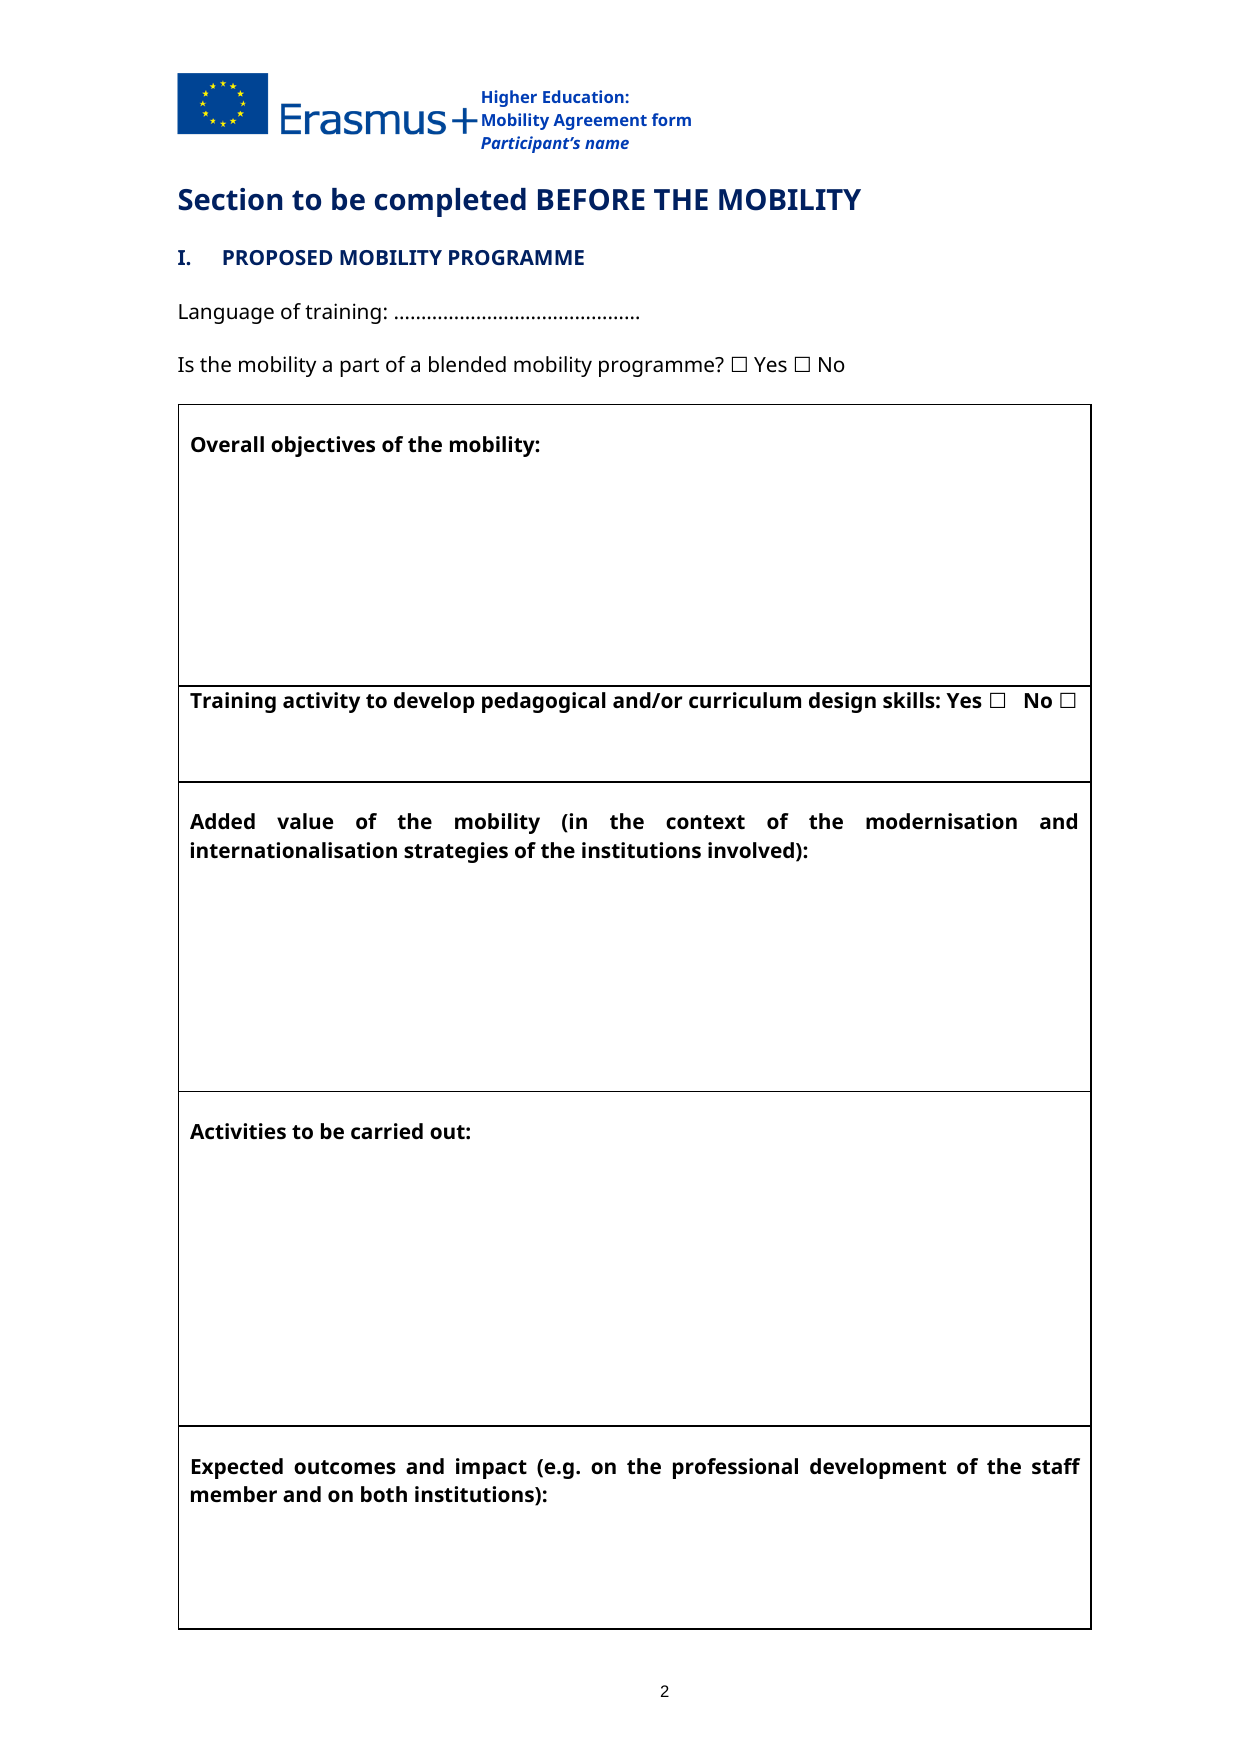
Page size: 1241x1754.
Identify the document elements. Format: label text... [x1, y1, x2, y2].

picture [177, 73, 478, 135]
text Language of training: ……………………………………… [177, 297, 1092, 325]
table_cell Training activity to develop pedagogical and/or curriculum design skills: Yes ☐ No ☐ [179, 687, 1090, 781]
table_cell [179, 1427, 1090, 1628]
table_cell Added value of the mobility (in the context of the modernisation and internationalisation strategies of the institutions involved): [179, 783, 1090, 1091]
text Is the mobility a part of a blended mobility programme? Yes No [177, 350, 1092, 379]
table_cell Activities to be carried out: [179, 1092, 1090, 1425]
subtitle I. PROPOSED MOBILITY PROGRAMME [177, 243, 1092, 272]
table_header Overall objectives of the mobility: [179, 405, 1090, 685]
subtitle Section to be completed BEFORE THE MOBILITY [177, 179, 1092, 218]
